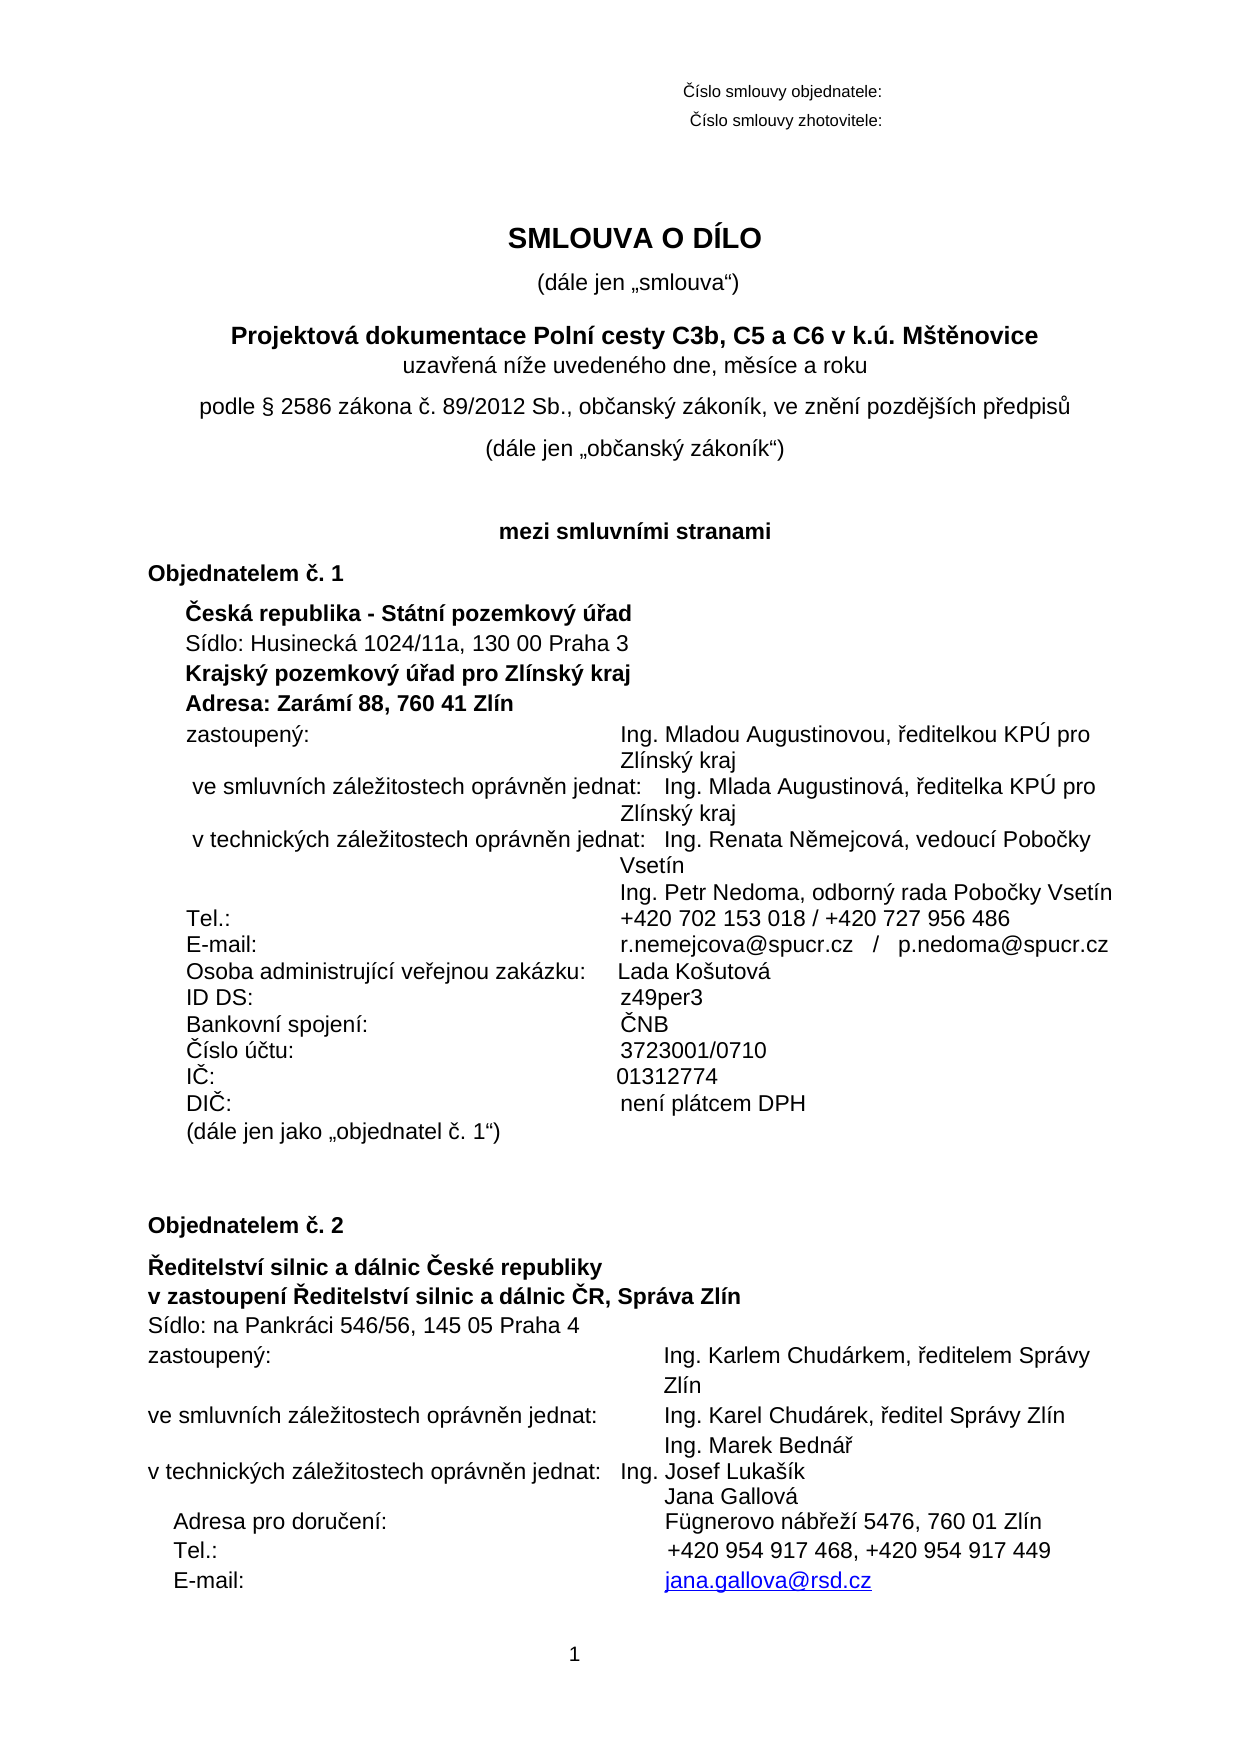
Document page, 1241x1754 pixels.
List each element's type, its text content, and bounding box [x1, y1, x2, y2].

text Ředitelství silnic a dálnic České republiky [148, 1252, 1122, 1281]
text (dále jen „občanský zákoník“) [148, 433, 1122, 462]
text Ing. Marek Bednář [590, 1429, 1122, 1459]
text v technických záležitostech oprávněn jednat: Ing. Josef Lukašík [148, 1459, 1122, 1484]
text E-mail: jana.gallova@rsd.cz [148, 1564, 1122, 1594]
text Projektová dokumentace Polní cesty C3b, C5 a C6 v k.ú. Mštěnovice [148, 321, 1122, 350]
text Objednatelem č. 2 [148, 1210, 1122, 1239]
text v technických záležitostech oprávněn jednat: Ing. Renata Němejcová, vedoucí Pobočky Vsetín [148, 826, 1122, 879]
text Adresa: Zarámí 88, 760 41 Zlín [185, 690, 1122, 717]
text zastoupený: Ing. Mladou Augustinovou, ředitelkou KPÚ pro Zlínský kraj [148, 721, 1122, 773]
text Sídlo: na Pankráci 546/56, 145 05 Praha 4 [148, 1310, 1122, 1339]
text ve smluvních záležitostech oprávněn jednat: Ing. Karel Chudárek, ředitel Správy Zlín [148, 1399, 1122, 1429]
text (dále jen jako „objednatel č. 1“) [148, 1116, 1122, 1145]
text Tel.: +420 702 153 018 / +420 727 956 486 [148, 905, 1122, 931]
text zastoupený: Ing. Karlem Chudárkem, ředitelem Správy Zlín [148, 1339, 1122, 1399]
text Jana Gallová [619, 1484, 1122, 1509]
text mezi smluvními stranami [148, 516, 1122, 546]
text IČ: 01312774 [148, 1063, 1122, 1089]
text Sídlo: Husinecká 1024/11a, 130 00 Praha 3 [185, 630, 1122, 656]
text Objednatelem č. 1 [148, 558, 1122, 587]
text Číslo účtu: 3723001/0710 [148, 1037, 1122, 1063]
text Osoba administrující veřejnou zakázku: Lada Košutová [148, 958, 1122, 984]
text (dále jen „smlouva“) [148, 267, 1122, 296]
text Adresa pro doručení: Fügnerovo nábřeží 5476, 760 01 Zlín [148, 1509, 1122, 1534]
text Tel.: +420 954 917 468, +420 954 917 449 [148, 1534, 1122, 1564]
text Česká republika - Státní pozemkový úřad [185, 600, 1122, 626]
text DIČ: není plátcem DPH [148, 1089, 1122, 1116]
text Krajský pozemkový úřad pro Zlínský kraj [185, 660, 1122, 687]
text podle § 2586 zákona č. 89/2012 Sb., občanský zákoník, ve znění pozdějších předpisů [148, 391, 1122, 421]
text ID DS: z49per3 [148, 984, 1122, 1011]
text E-mail: r.nemejcova@spucr.cz / p.nedoma@spucr.cz [148, 931, 1122, 958]
text uzavřená níže uvedeného dne, měsíce a roku [148, 350, 1122, 379]
text Ing. Petr Nedoma, odborný rada Pobočky Vsetín [619, 879, 1122, 905]
text v zastoupení Ředitelství silnic a dálnic ČR, Správa Zlín [148, 1281, 1122, 1310]
text Bankovní spojení: ČNB [148, 1011, 1122, 1037]
text ve smluvních záležitostech oprávněn jednat: Ing. Mlada Augustinová, ředitelka KPÚ pro Zlínský kraj [148, 773, 1122, 826]
text SMLOUVA O DÍLO [148, 225, 1122, 254]
